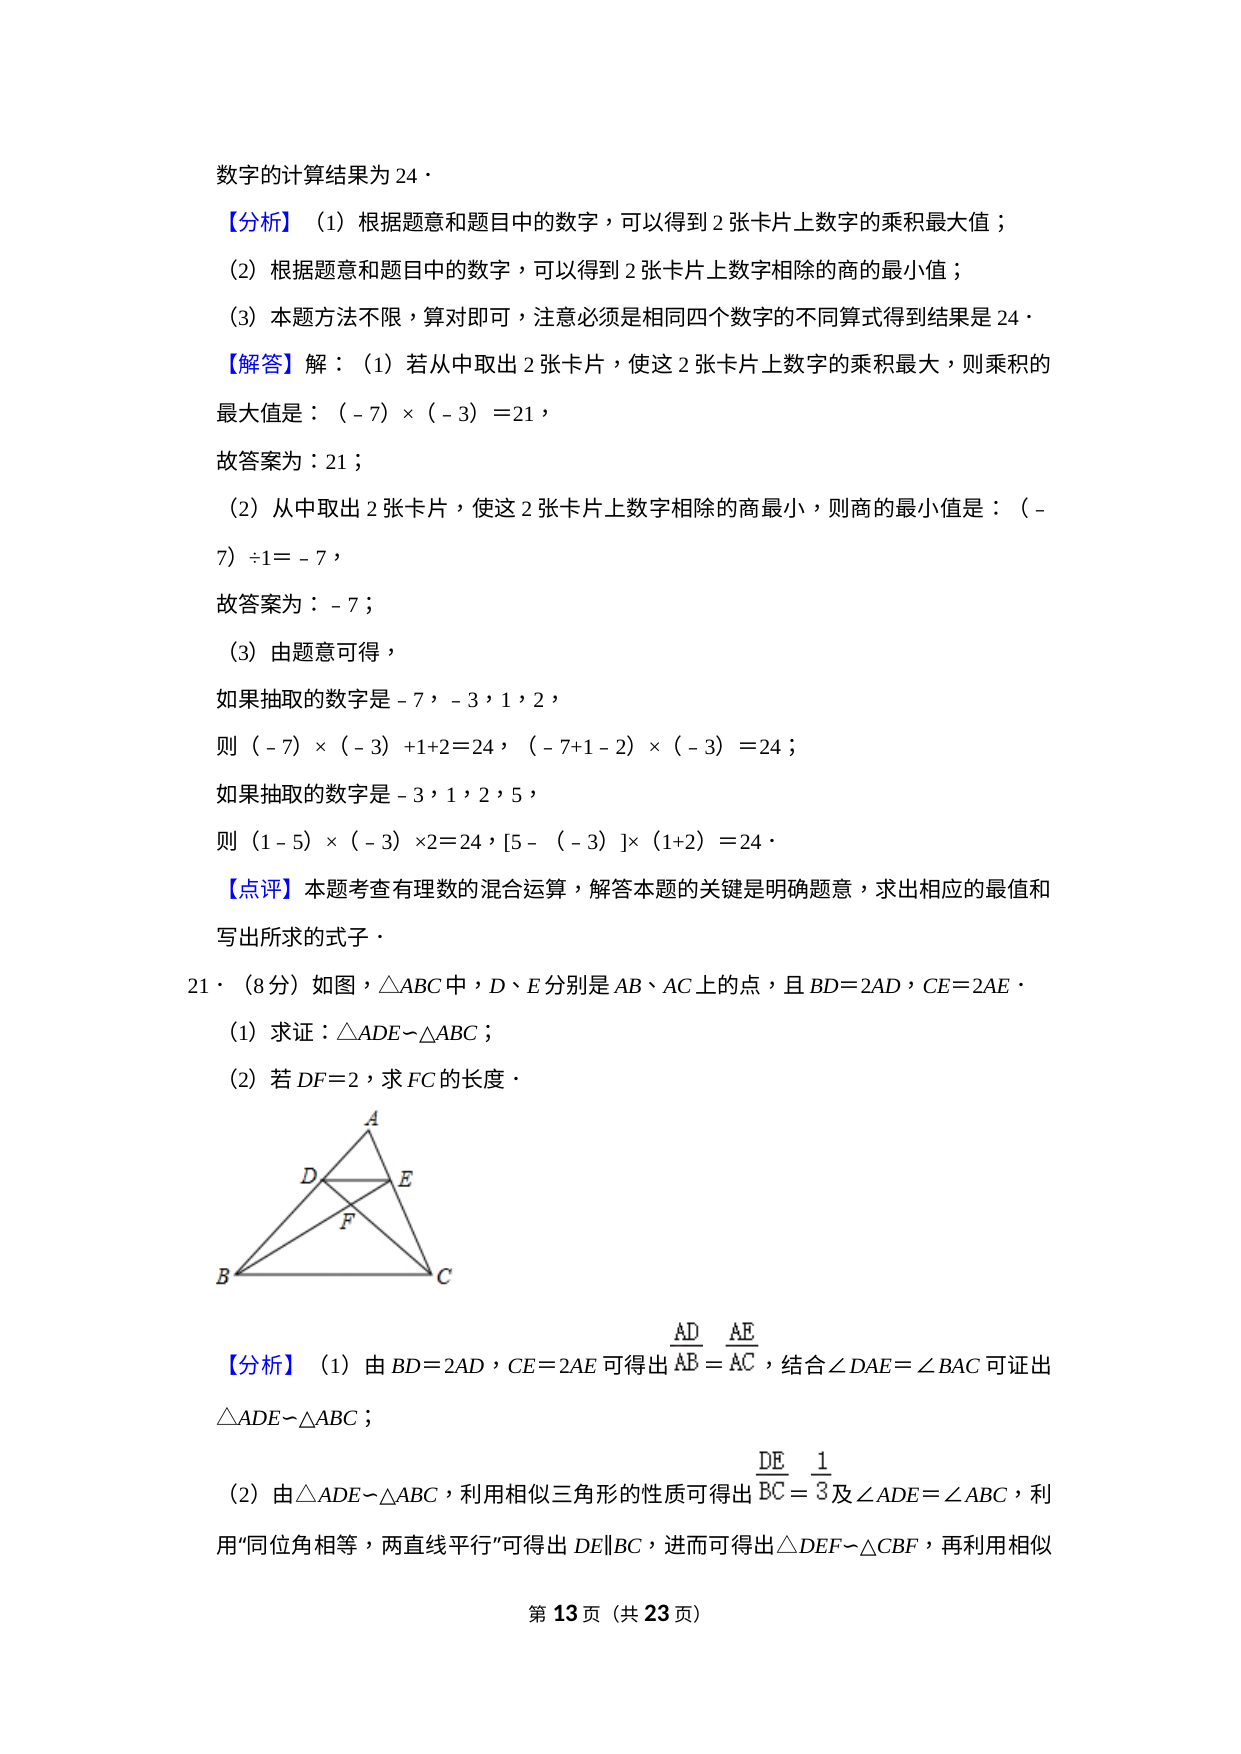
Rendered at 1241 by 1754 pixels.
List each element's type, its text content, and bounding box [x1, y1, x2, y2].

text 则（﹣7）×（﹣3）+1+2＝24，（﹣7+1﹣2）×（﹣3）＝24； [216, 730, 1053, 762]
text （2）根据题意和题目中的数字，可以得到2张卡片上数字相除的商的最小值； [216, 253, 1053, 286]
text 故答案为：21； [216, 444, 1053, 477]
text （1）求证：△ADE∽△ABC； [216, 1016, 1053, 1048]
picture [755, 1447, 789, 1503]
picture [725, 1318, 759, 1374]
picture [811, 1447, 832, 1503]
text 故答案为：﹣7； [216, 588, 1053, 620]
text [216, 1447, 1053, 1561]
text （2）若DF＝2，求FC的长度． [216, 1063, 1053, 1096]
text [216, 158, 1053, 191]
text （3）本题方法不限，算对即可，注意必须是相同四个数字的不同算式得到结果是24． [216, 301, 1053, 333]
picture [670, 1318, 703, 1374]
text （3）由题意可得， [216, 635, 1053, 668]
text 如果抽取的数字是﹣7，﹣3，1，2， [216, 683, 1053, 715]
text 【解答】解：（1）若从中取出2张卡片，使这2张卡片上数字的乘积最大，则乘积的最大值是：（﹣7）×（﹣3）＝21， [216, 348, 1053, 429]
text （2）从中取出2张卡片，使这2张卡片上数字相除的商最小，则商的最小值是：（﹣7）÷1＝﹣7， [216, 492, 1053, 573]
text 21．（8分）如图，△ABC中，D、E分别是AB、AC上的点，且BD＝2AD，CE＝2AE． [187, 968, 1053, 1001]
text 如果抽取的数字是﹣3，1，2，5， [216, 777, 1053, 810]
text 【点评】本题考查有理数的混合运算，解答本题的关键是明确题意，求出相应的最值和写出所求的式子． [216, 872, 1053, 953]
picture [216, 1110, 457, 1289]
text 【分析】（1）根据题意和题目中的数字，可以得到2张卡片上数字的乘积最大值； [216, 206, 1053, 238]
text 则（1﹣5）×（﹣3）×2＝24，[5﹣（﹣3）]×（1+2）＝24． [216, 825, 1053, 857]
text 【分析】（1）由BD＝2AD，CE＝2AE可得出＝，结合∠DAE＝∠BAC可证出△ADE∽△ABC； [216, 1319, 1053, 1433]
